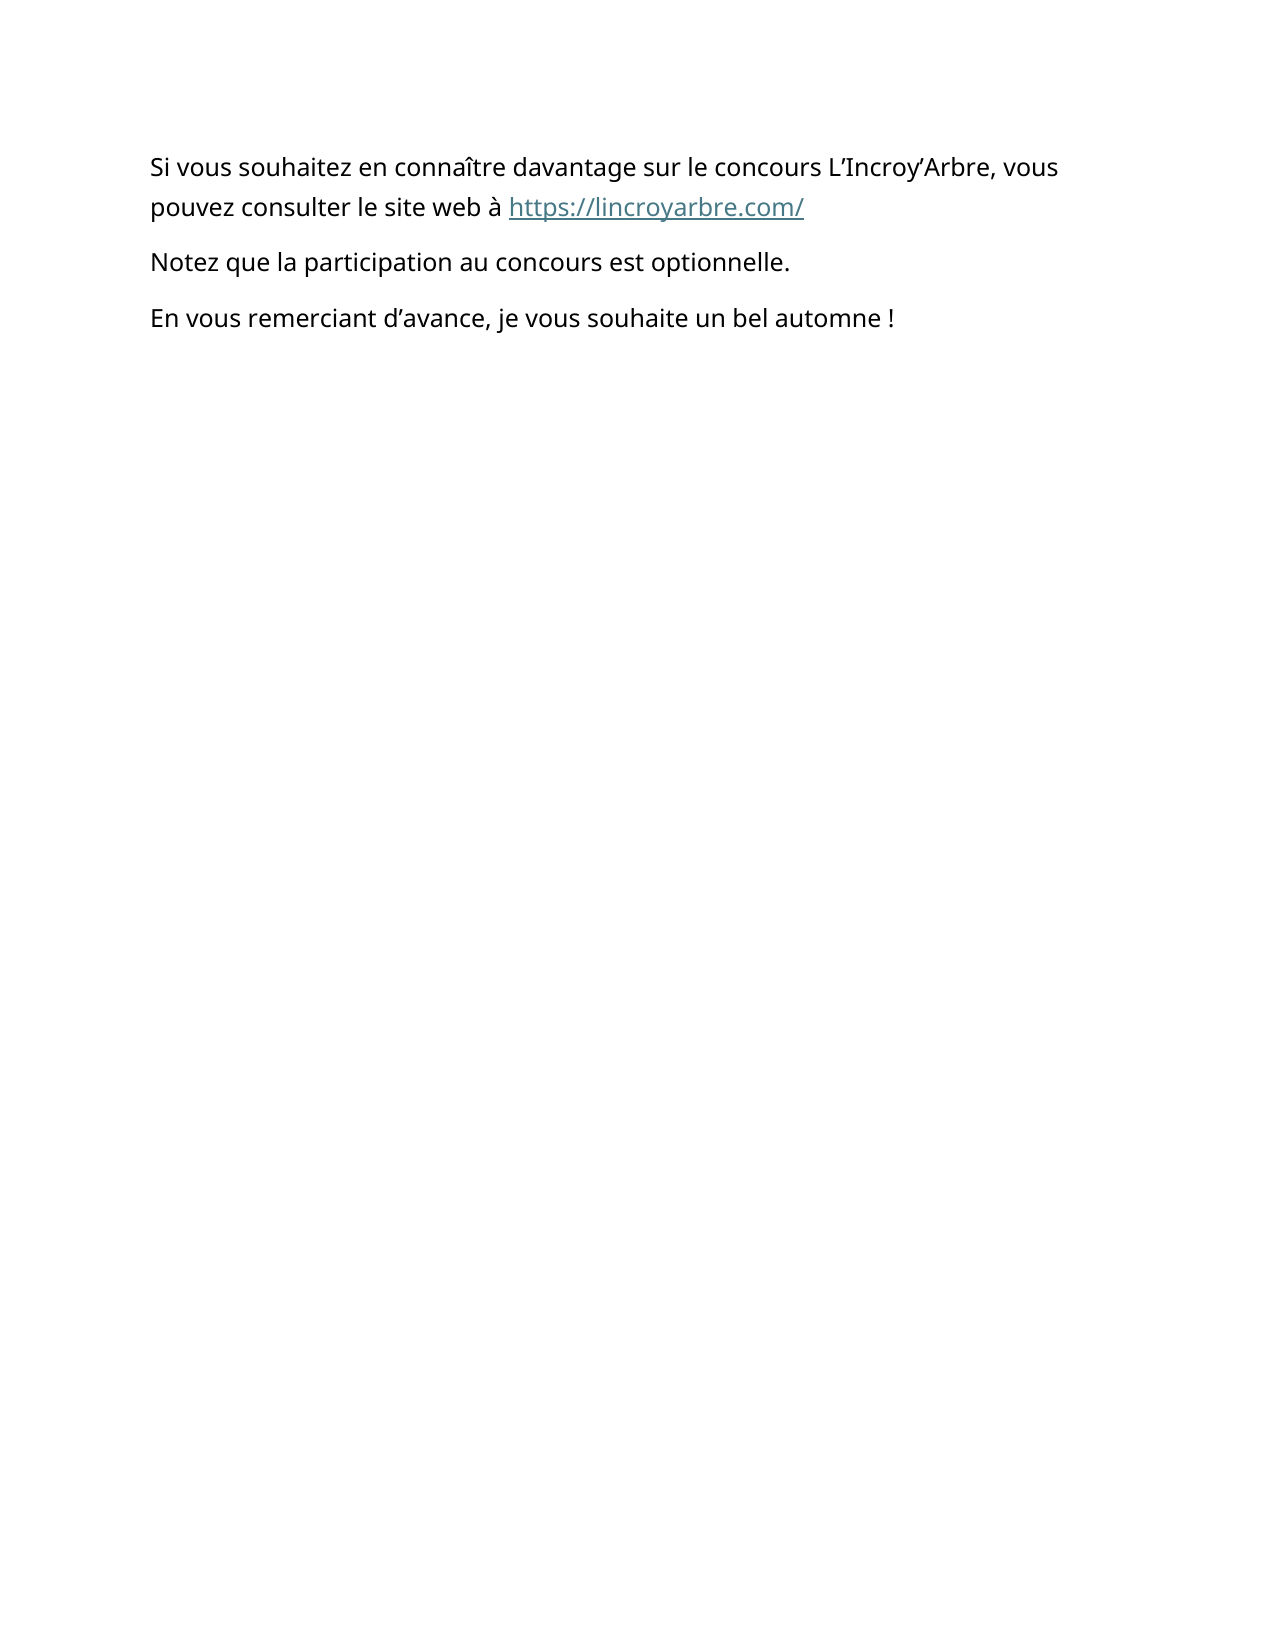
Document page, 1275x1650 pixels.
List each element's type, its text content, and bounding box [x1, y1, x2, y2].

text Notez que la participation au concours est optionnelle. [150, 245, 1125, 279]
text Si vous souhaitez en connaître davantage sur le concours L’Incroy’Arbre, vous pouvez consulter le site web à https://lincroyarbre.com/ [150, 150, 1125, 223]
text En vous remerciant d’avance, je vous souhaite un bel automne ! [150, 301, 1125, 335]
